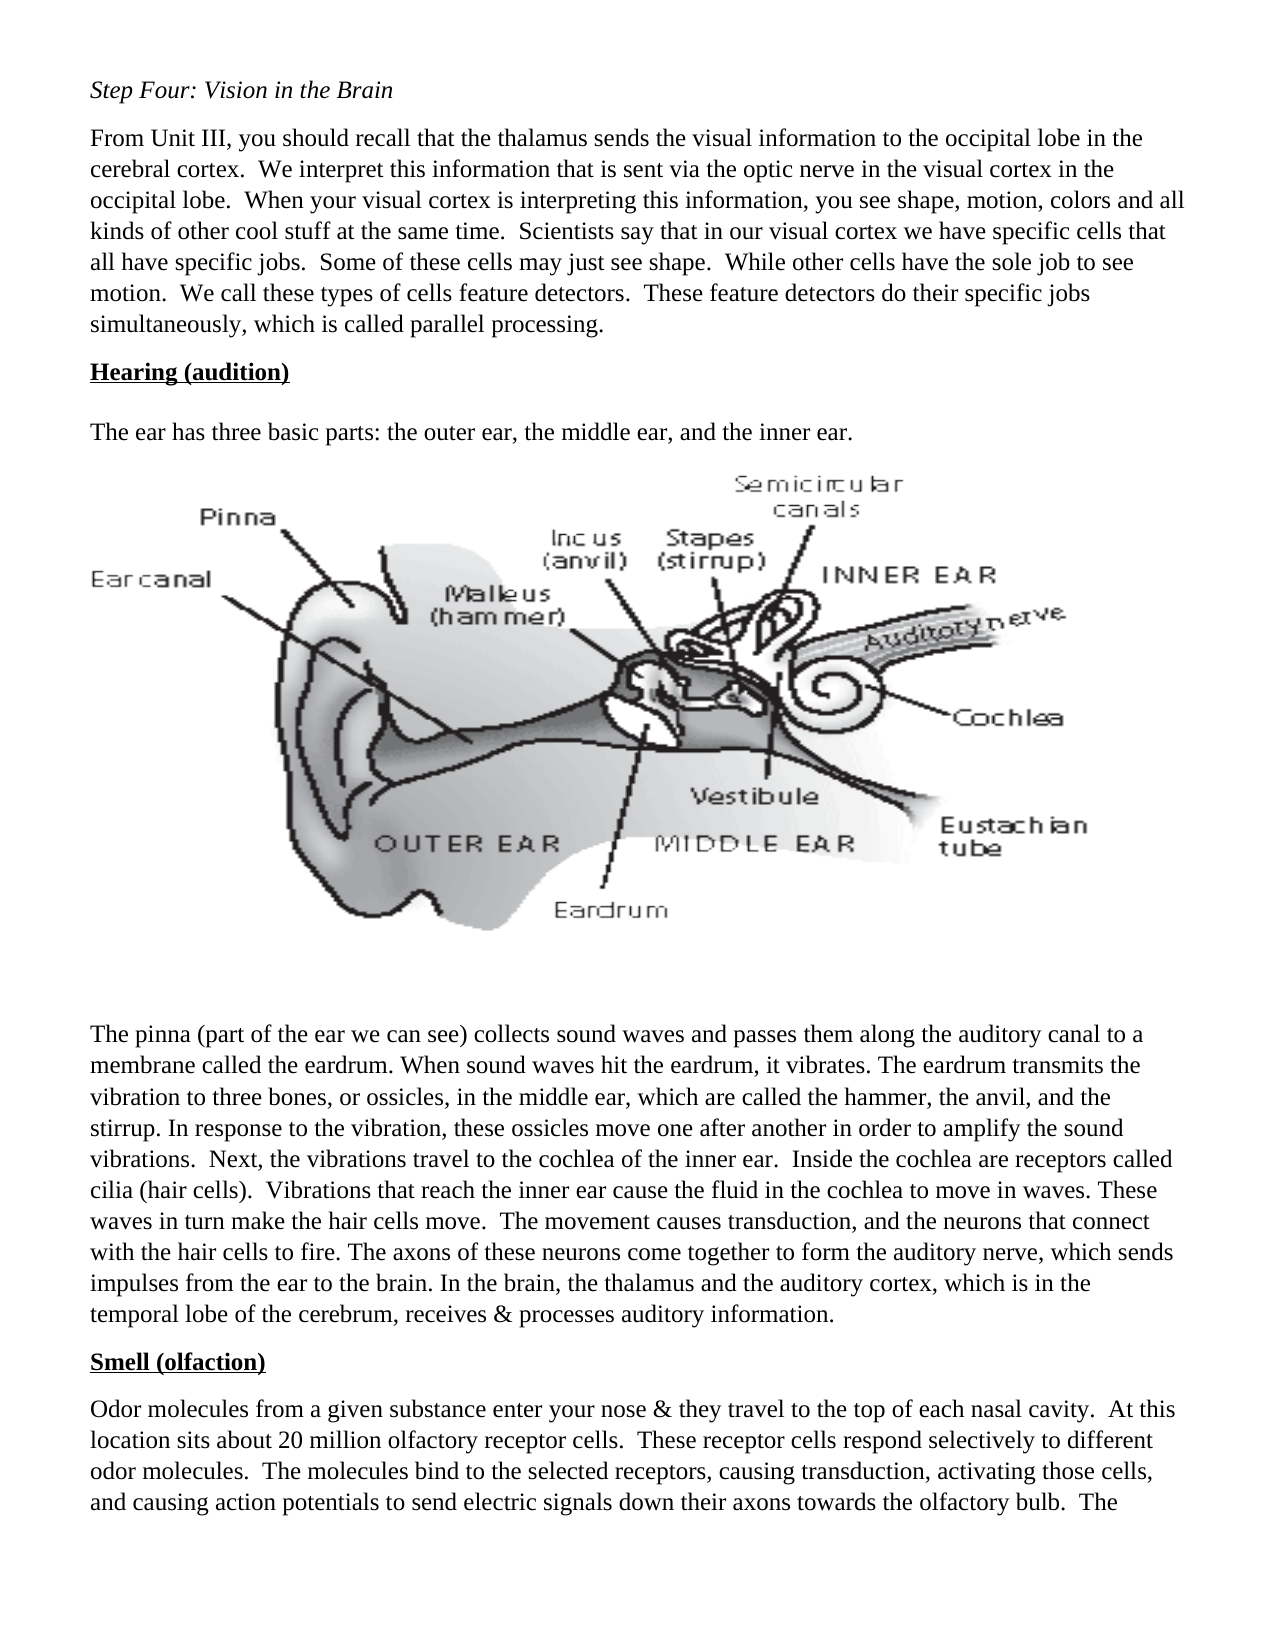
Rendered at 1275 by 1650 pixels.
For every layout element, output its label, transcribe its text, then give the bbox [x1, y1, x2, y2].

text Step Four: Vision in the Brain [90, 75, 1185, 104]
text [90, 1394, 1185, 1516]
text Hearing (audition) [90, 357, 1185, 385]
text From Unit III, you should recall that the thalamus sends the visual information to the occipital lobe in the cerebral cortex. We interpret this information that is sent via the optic nerve in the visual cortex in the occipital lobe. When your visual cortex is interpreting this information, you see shape, motion, colors and all kinds of other cool stuff at the same time. Scientists say that in our visual cortex we have specific cells that all have specific jobs. Some of these cells may just see shape. While other cells have the sole job to see motion. We call these types of cells feature detectors. These feature detectors do their specific jobs simultaneously, which is called parallel processing. [90, 123, 1185, 338]
text Smell (olfaction) [90, 1347, 1185, 1375]
text The ear has three basic parts: the outer ear, the middle ear, and the inner ear. [90, 417, 1185, 446]
picture [90, 474, 1111, 991]
text The pinna (part of the ear we can see) collects sound waves and passes them along the auditory canal to a membrane called the eardrum. When sound waves hit the eardrum, it vibrates. The eardrum transmits the vibration to three bones, or ossicles, in the middle ear, which are called the hammer, the anvil, and the stirrup. In response to the vibration, these ossicles move one after another in order to amplify the sound vibrations. Next, the vibrations travel to the cochlea of the inner ear. Inside the cochlea are receptors called cilia (hair cells). Vibrations that reach the inner ear cause the fluid in the cochlea to move in waves. These waves in turn make the hair cells move. The movement causes transduction, and the neurons that connect with the hair cells to fire. The axons of these neurons come together to form the auditory nerve, which sends impulses from the ear to the brain. In the brain, the thalamus and the auditory cortex, which is in the temporal lobe of the cerebrum, receives & processes auditory information. [90, 1019, 1185, 1328]
